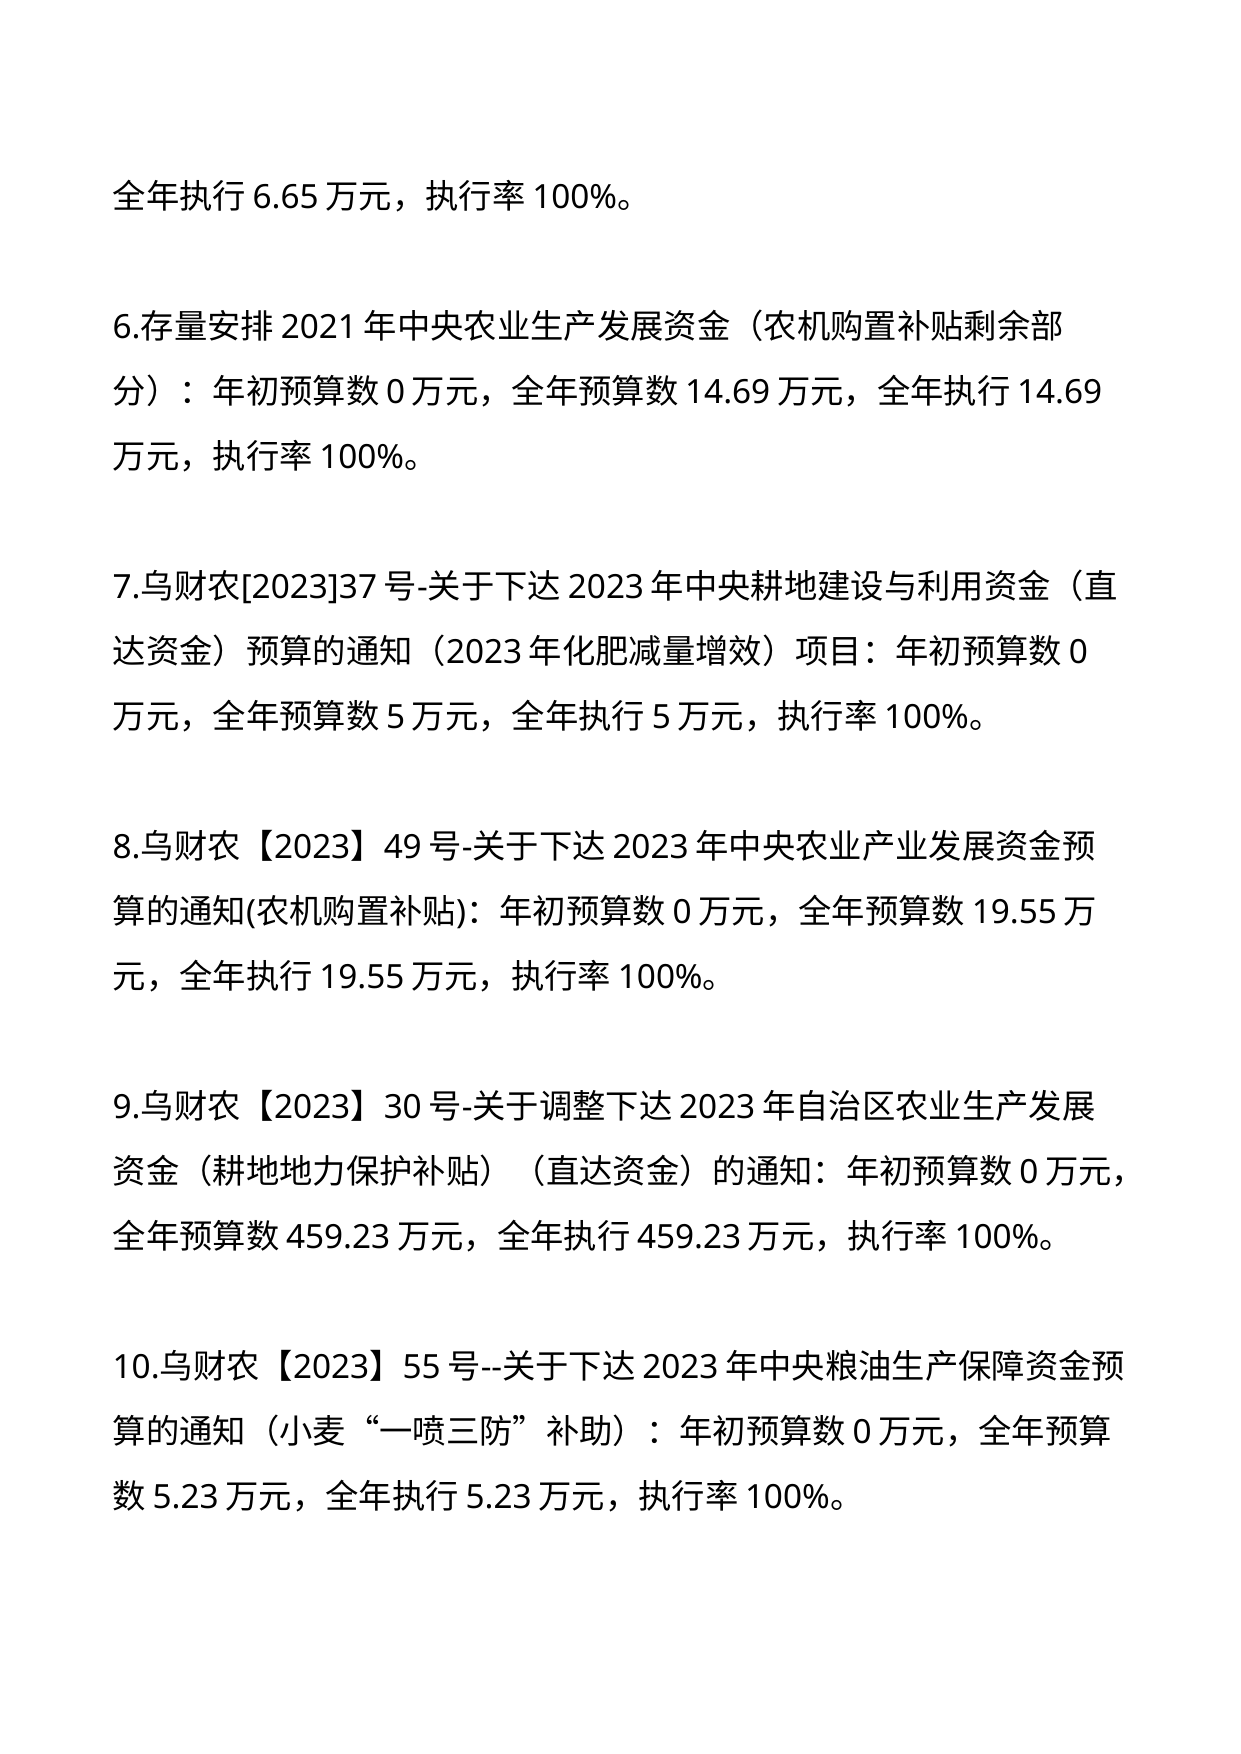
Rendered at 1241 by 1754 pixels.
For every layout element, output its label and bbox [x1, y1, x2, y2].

text [112, 162, 1128, 1527]
